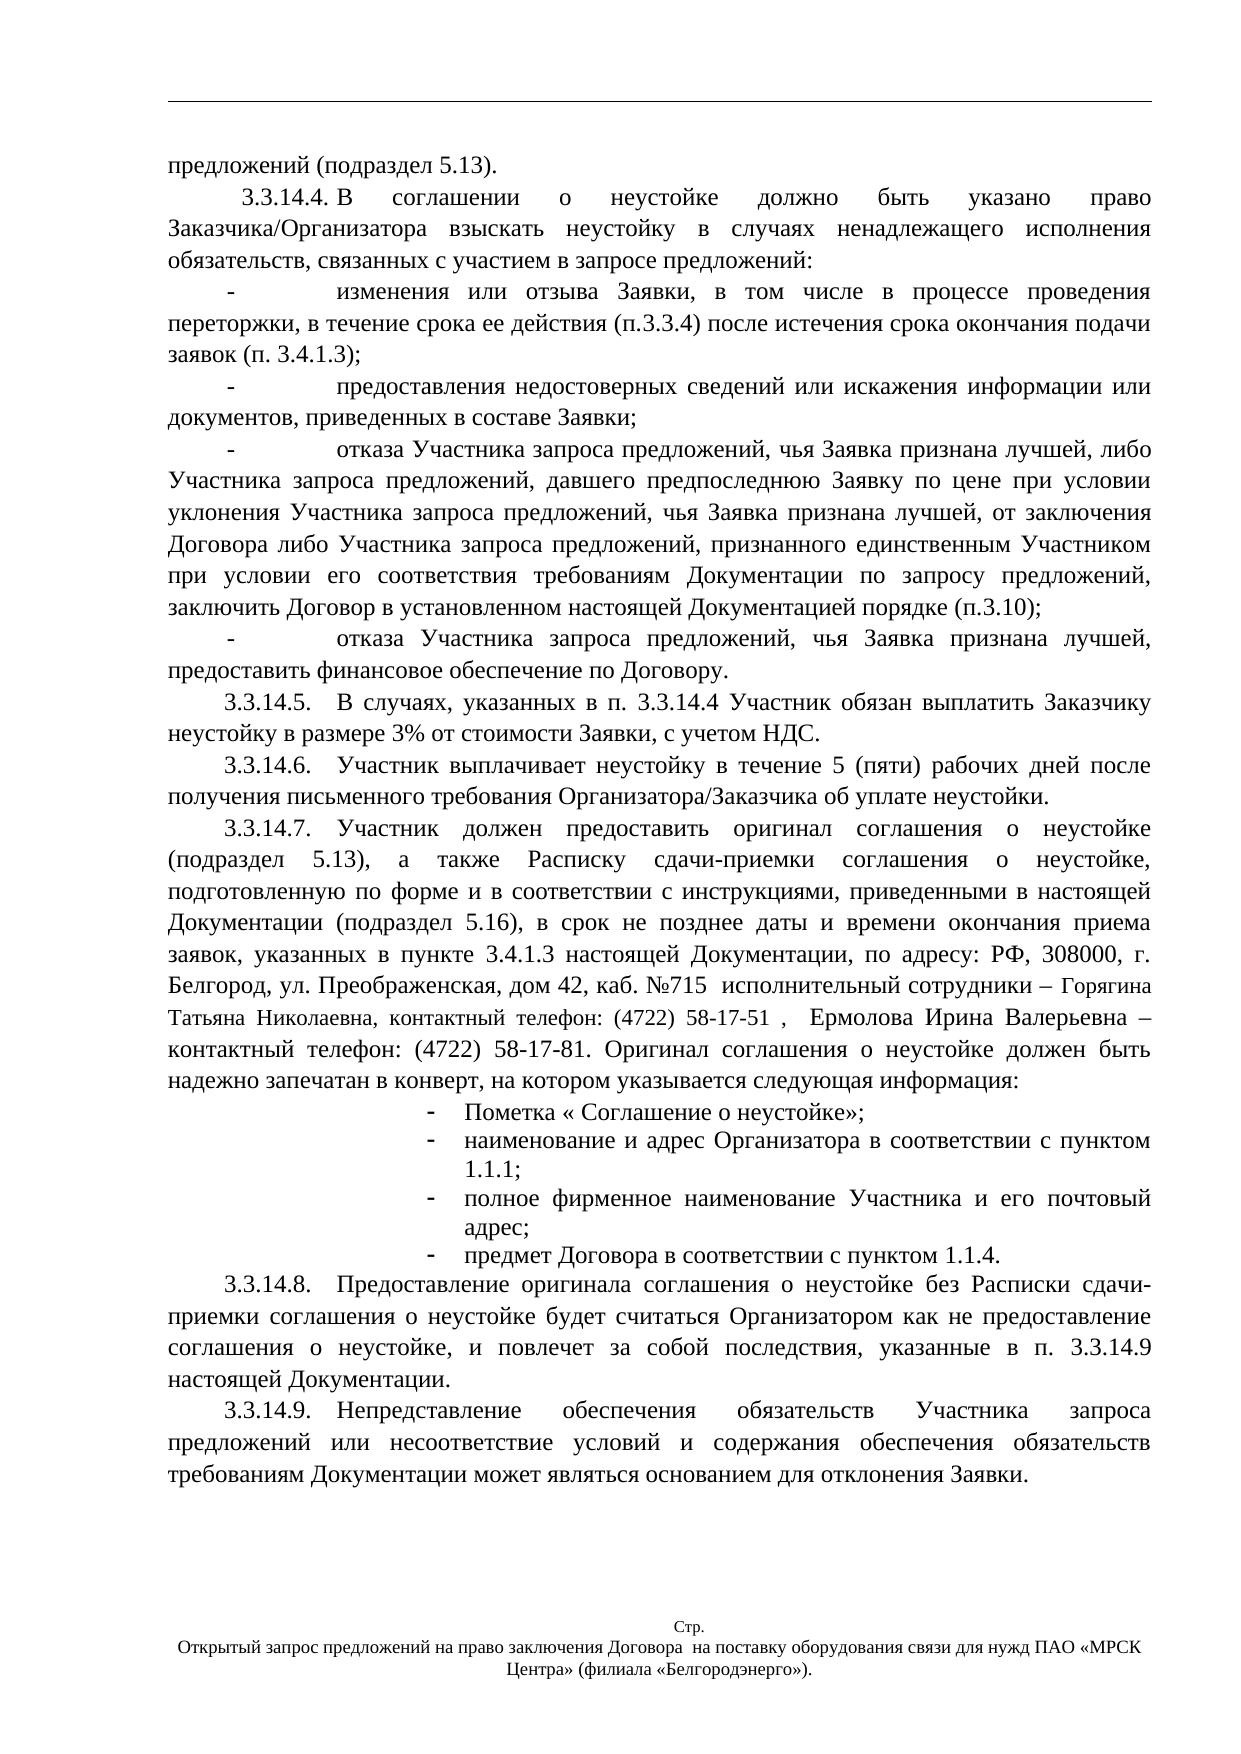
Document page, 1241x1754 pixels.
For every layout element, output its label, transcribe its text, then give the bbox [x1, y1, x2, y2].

list Непредставление обеспечения обязательств Участника запроса предложений или несоответствие условий и содержания обеспечения обязательств требованиям Документации может являться основанием для отклонения Заявки. [168, 1396, 1152, 1487]
list Участник выплачивает неустойку в течение 5 (пяти) рабочих дней после получения письменного требования Организатора/Заказчика об уплате неустойки. [168, 750, 1152, 810]
list предоставления недостоверных сведений или искажения информации или документов, приведенных в составе Заявки; [168, 371, 1152, 431]
list отказа Участника запроса предложений, чья Заявка признана лучшей, предоставить финансовое обеспечение по Договору. [168, 623, 1152, 684]
list полное фирменное наименование Участника и его почтовый адрес; [427, 1183, 1152, 1241]
list Пометка « Соглашение о неустойке»; [427, 1097, 1152, 1126]
list В соглашении о неустойке должно быть указано право Заказчика/Организатора взыскать неустойку в случаях ненадлежащего исполнения обязательств, связанных с участием в запросе предложений: [168, 182, 1152, 273]
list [168, 150, 1152, 179]
